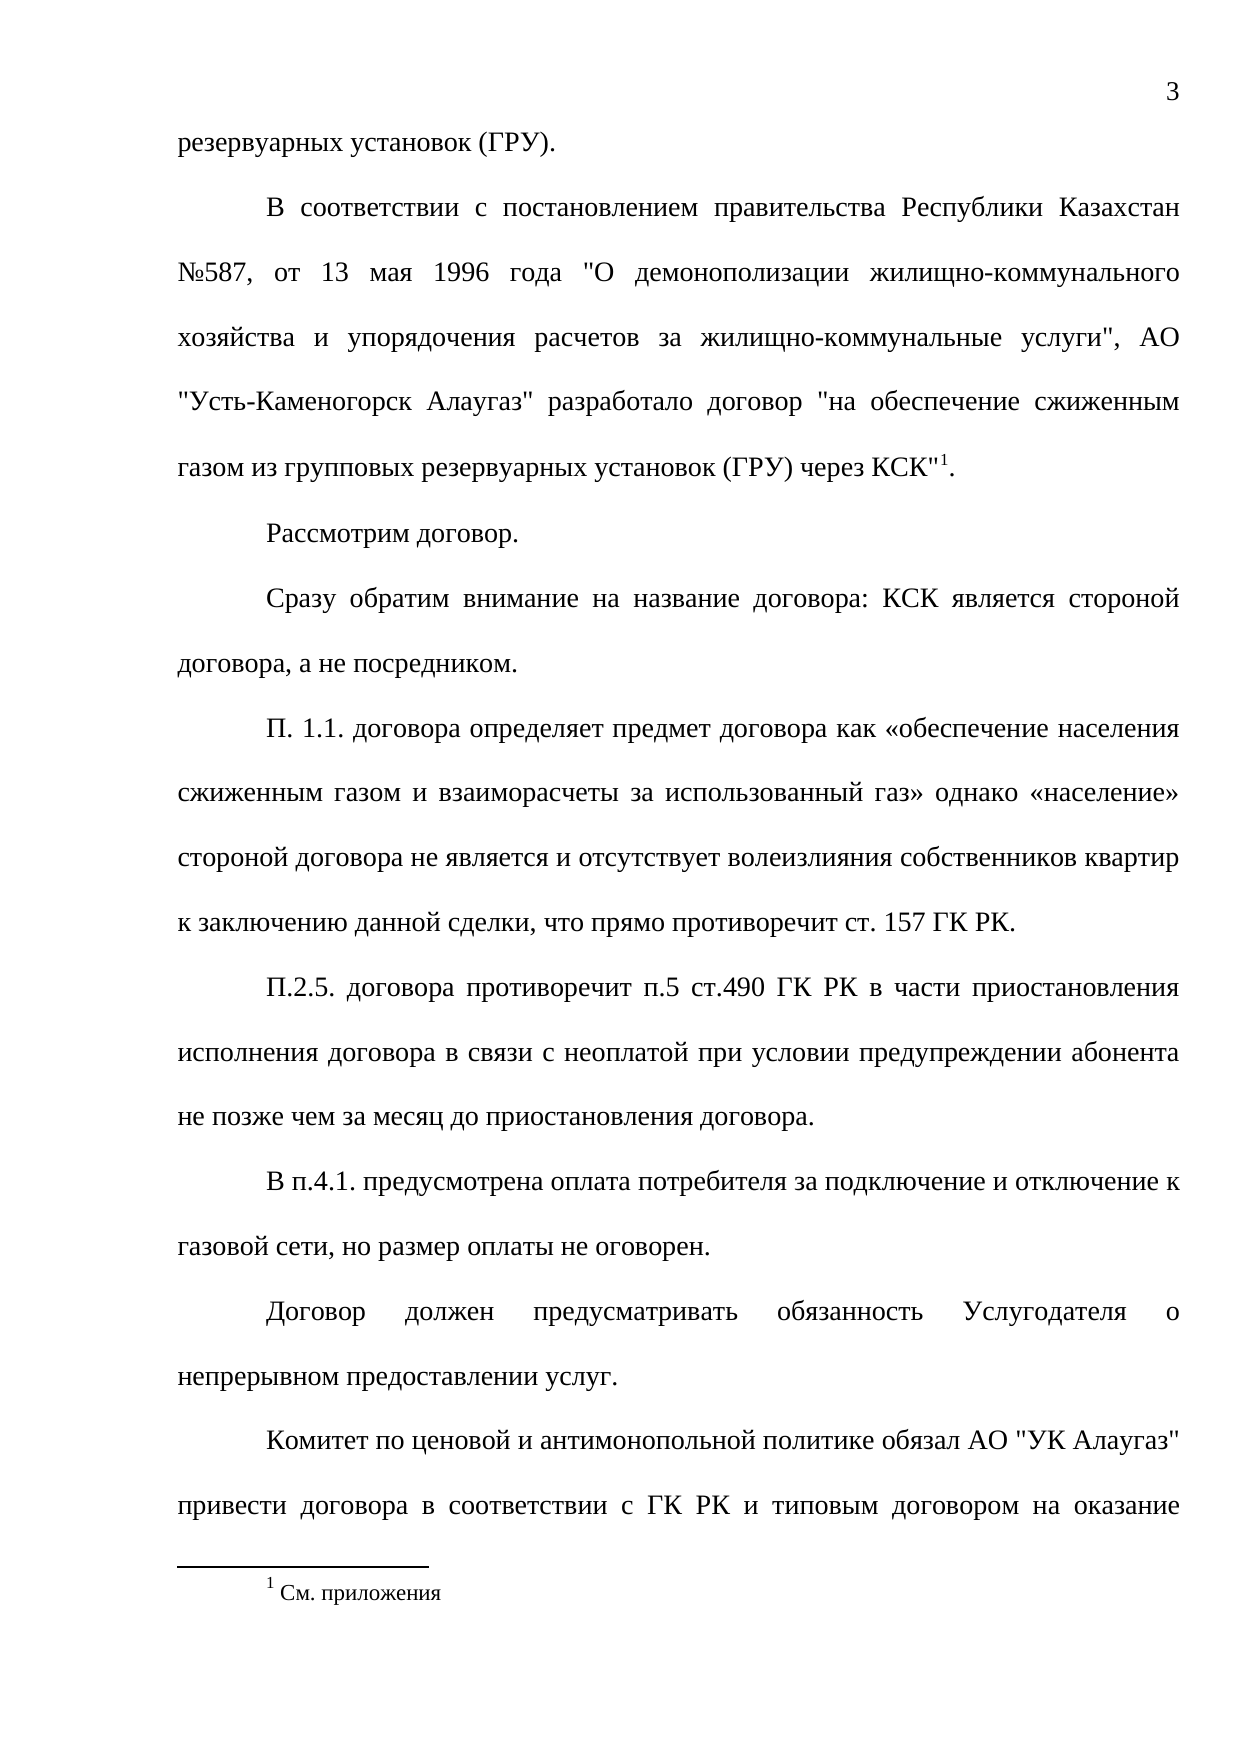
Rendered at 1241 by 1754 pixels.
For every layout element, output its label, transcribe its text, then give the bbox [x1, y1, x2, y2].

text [177, 1423, 1181, 1521]
text В соответствии с постановлением правительства Республики Казахстан №587, от 13 мая 1996 года "О демонополизации жилищно-коммунального хозяйства и упорядочения расчетов за жилищно-коммунальные услуги", АО "Усть-Каменогорск Алаугаз" разработало договор "на обеспечение сжиженным газом из групповых резервуарных установок (ГРУ) через КСК". [177, 190, 1181, 483]
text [177, 125, 1181, 158]
text П. 1.1. договора определяет предмет договора как «обеспечение населения сжиженным газом и взаиморасчеты за использованный газ» однако «население» стороной договора не является и отсутствует волеизлияния собственников квартир к заключению данной сделки, что прямо противоречит ст. 157 ГК РК. [177, 711, 1181, 937]
text П.2.5. договора противоречит п.5 ст.490 ГК РК в части приостановления исполнения договора в связи с неоплатой при условии предупреждении абонента не позже чем за месяц до приостановления договора. [177, 970, 1181, 1132]
text В п.4.1. предусмотрена оплата потребителя за подключение и отключение к газовой сети, но размер оплаты не оговорен. [177, 1164, 1181, 1261]
text Рассмотрим договор. [177, 516, 1181, 549]
text Сразу обратим внимание на название договора: КСК является стороной договора, а не посредником. [177, 581, 1181, 678]
text Договор должен предусматривать обязанность Услугодателя о непрерывном предоставлении услуг. [177, 1294, 1181, 1391]
